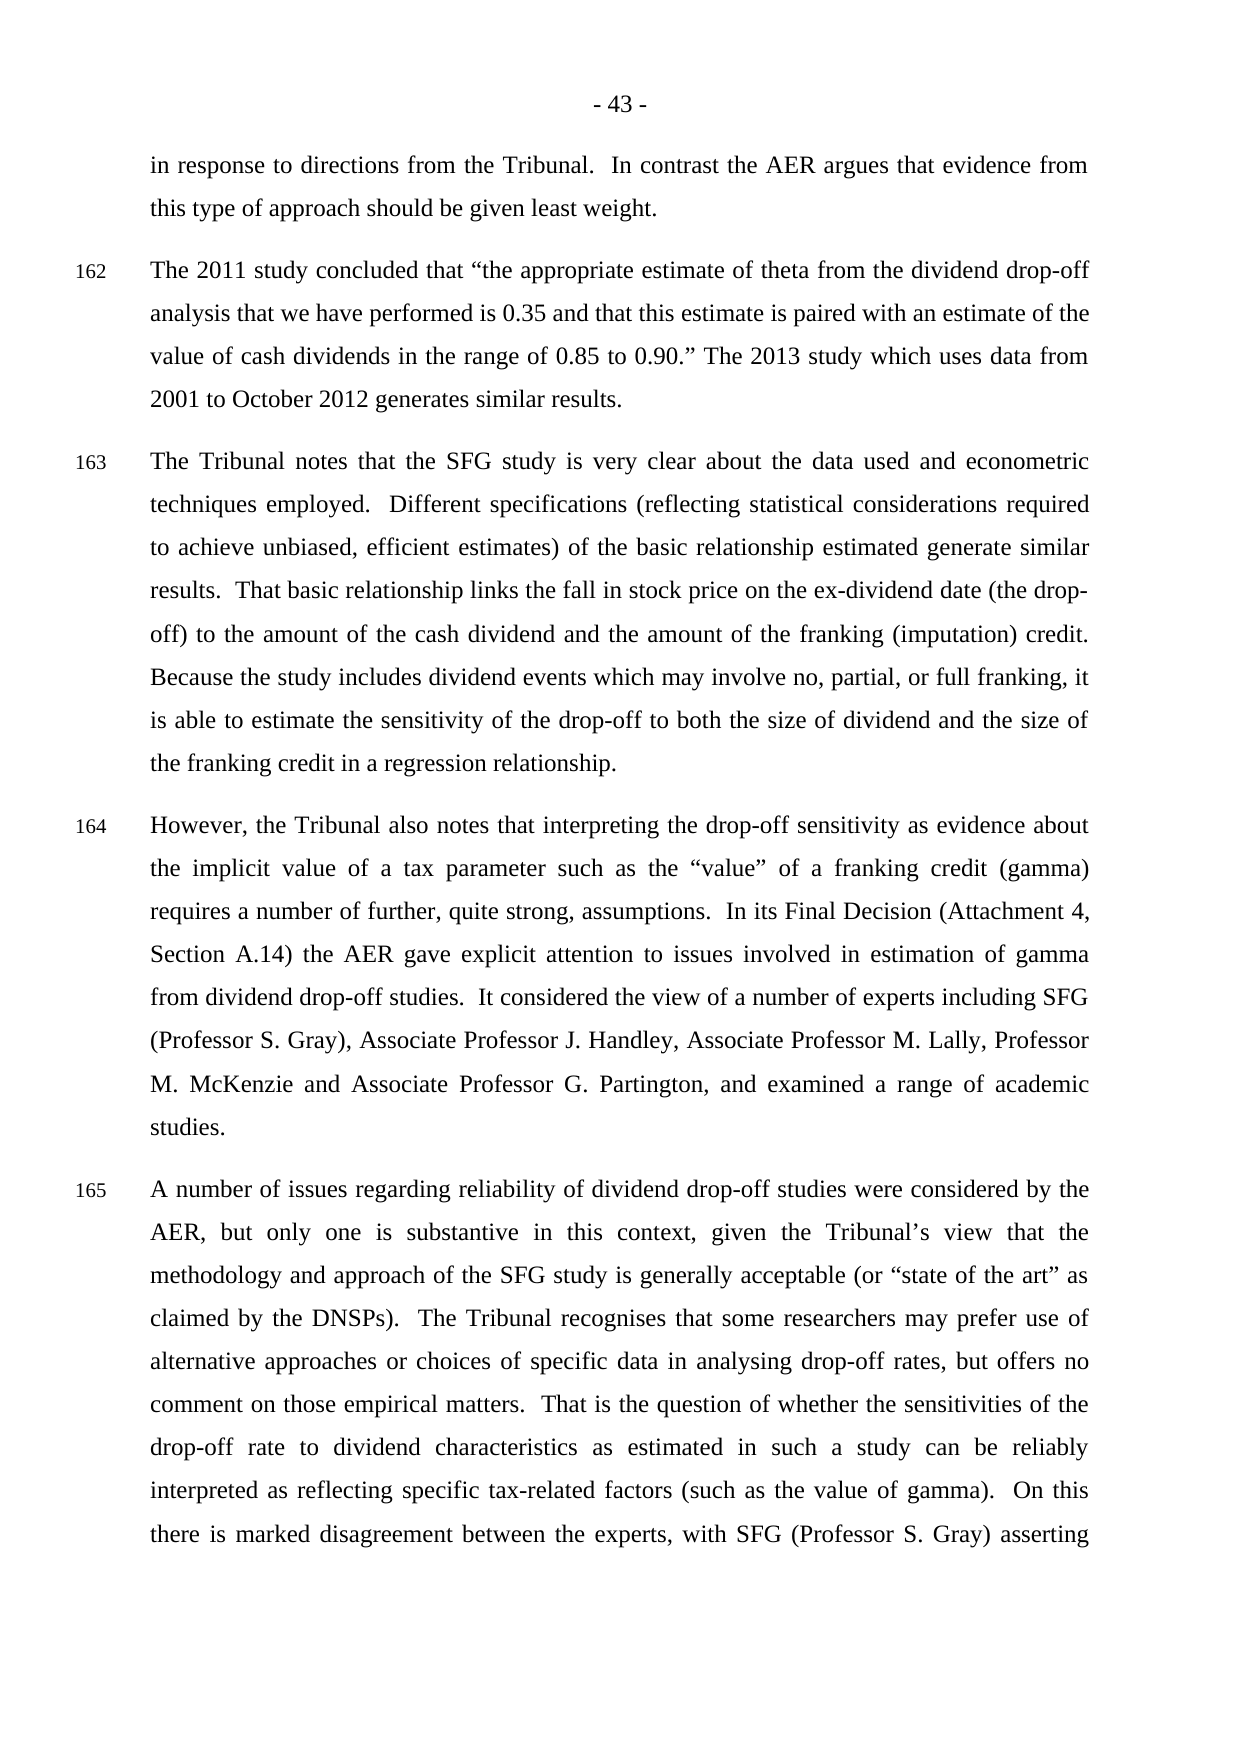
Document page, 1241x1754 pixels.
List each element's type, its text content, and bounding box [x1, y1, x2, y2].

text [75, 150, 1090, 222]
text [75, 1174, 1090, 1547]
text The Tribunal notes that the SFG study is very clear about the data used and econometric techniques employed. Different specifications (reflecting statistical considerations required to achieve unbiased, efficient estimates) of the basic relationship estimated generate similar results. That basic relationship links the fall in stock price on the ex-dividend date (the drop-off) to the amount of the cash dividend and the amount of the franking (imputation) credit. Because the study includes dividend events which may involve no, partial, or full franking, it is able to estimate the sensitivity of the drop-off to both the size of dividend and the size of the franking credit in a regression relationship. [75, 446, 1090, 777]
text However, the Tribunal also notes that interpreting the drop-off sensitivity as evidence about the implicit value of a tax parameter such as the “value” of a franking credit (gamma) requires a number of further, quite strong, assumptions. In its Final Decision (Attachment 4, Section A.14) the AER gave explicit attention to issues involved in estimation of gamma from dividend drop-off studies. It considered the view of a number of experts including SFG (Professor S. Gray), Associate Professor J. Handley, Associate Professor M. Lally, Professor M. McKenzie and Associate Professor G. Partington, and examined a range of academic studies. [75, 810, 1090, 1141]
text The 2011 study concluded that “the appropriate estimate of theta from the dividend drop-off analysis that we have performed is 0.35 and that this estimate is paired with an estimate of the value of cash dividends in the range of 0.85 to 0.90.” The 2013 study which uses data from 2001 to October 2012 generates similar results. [75, 255, 1090, 413]
